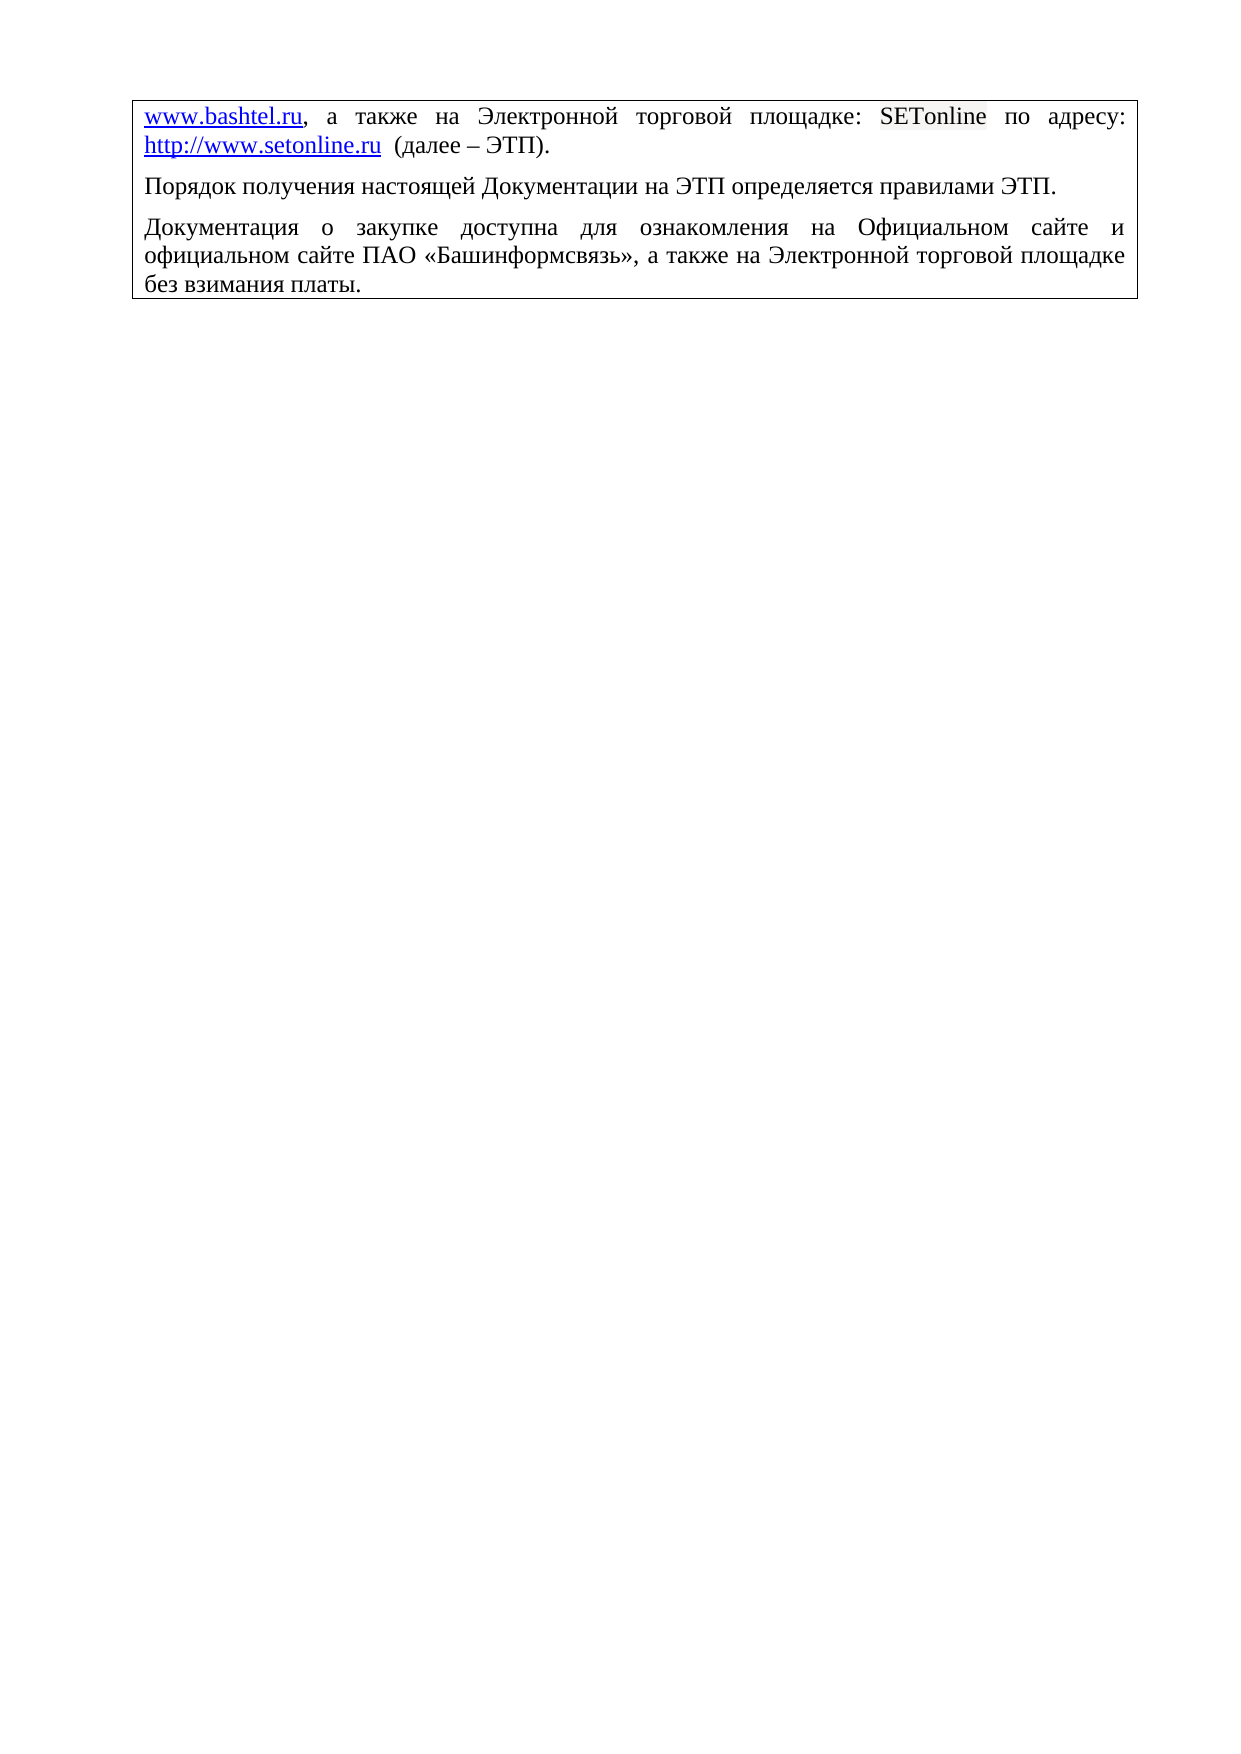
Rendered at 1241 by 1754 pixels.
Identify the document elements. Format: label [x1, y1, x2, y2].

table_cell [133, 101, 1137, 298]
